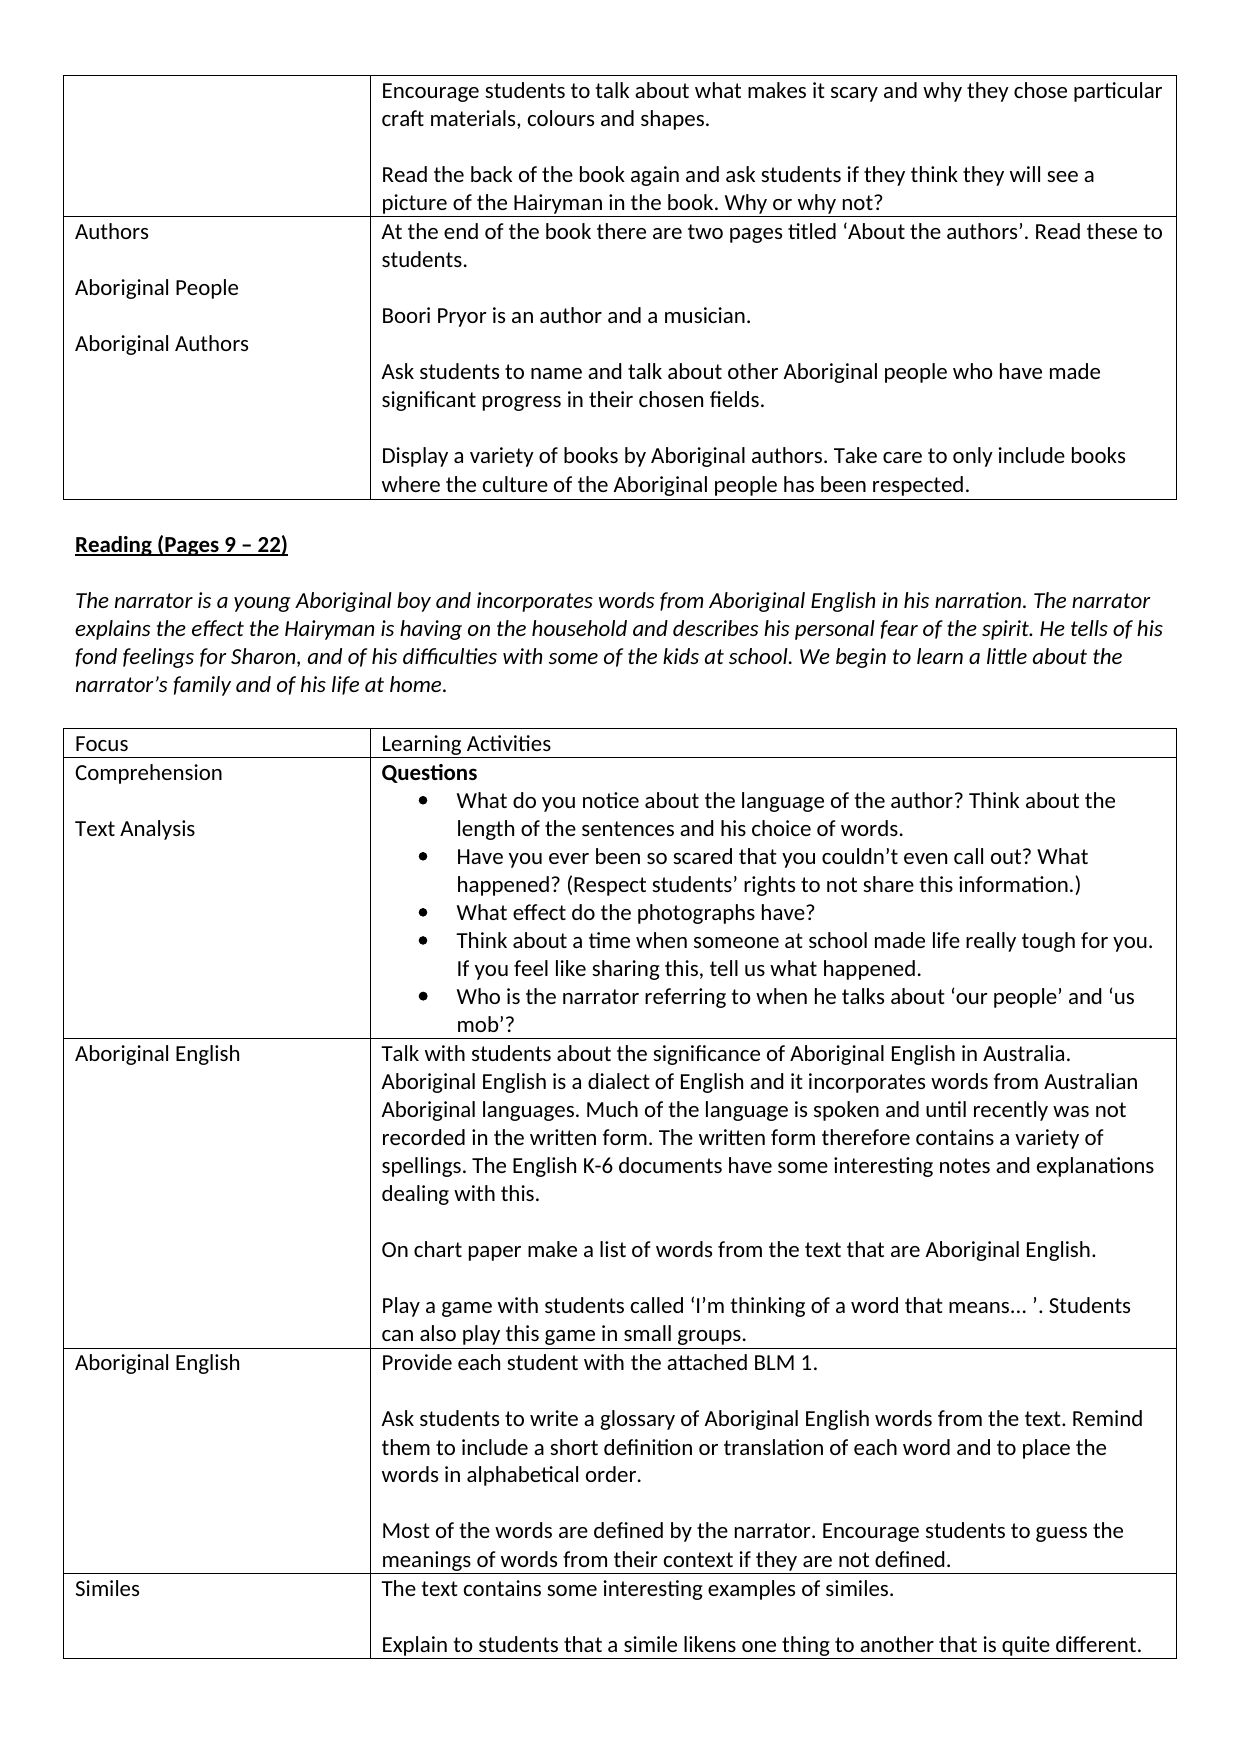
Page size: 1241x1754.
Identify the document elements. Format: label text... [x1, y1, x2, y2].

table_cell Questions What do you notice about the language of the author? Think about the length of the sentences and his choice of words. Have you ever been so scared that you couldn’t even call out? What happened? (Respect students’ rights to not share this information.) What effect do the photographs have? Think about a time when someone at school made life really tough for you. If you feel like sharing this, tell us what happened. Who is the narrator referring to when he talks about ‘our people’ and ‘us mob’? [371, 758, 1176, 1038]
table_header Learning Activities [371, 729, 1176, 757]
table_cell Talk with students about the significance of Aboriginal English in Australia. Aboriginal English is a dialect of English and it incorporates words from Australian Aboriginal languages. Much of the language is spoken and until recently was not recorded in the written form. The written form therefore contains a variety of spellings. The English K-6 documents have some interesting notes and explanations dealing with this. On chart paper make a list of words from the text that are Aboriginal English. Play a game with students called ‘I’m thinking of a word that means... ’. Students can also play this game in small groups. [371, 1039, 1176, 1347]
text Reading (Pages 9 – 22) [75, 530, 1165, 558]
table_cell Authors Aboriginal People Aboriginal Authors [64, 217, 370, 499]
table_cell Aboriginal English [64, 1349, 370, 1573]
text The narrator is a young Aboriginal boy and incorporates words from Aboriginal English in his narration. The narrator explains the effect the Hairyman is having on the household and describes his personal fear of the spirit. He tells of his fond feelings for Sharon, and of his difficulties with some of the kids at school. We begin to learn a little about the narrator’s family and of his life at home. [75, 586, 1165, 698]
table_header Focus [64, 729, 370, 757]
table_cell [371, 76, 1176, 216]
table_cell Provide each student with the attached BLM 1. Ask students to write a glossary of Aboriginal English words from the text. Remind them to include a short definition or translation of each word and to place the words in alphabetical order. Most of the words are defined by the narrator. Encourage students to guess the meanings of words from their context if they are not defined. [371, 1349, 1176, 1573]
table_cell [64, 76, 370, 216]
table_cell At the end of the book there are two pages titled ‘About the authors’. Read these to students. Boori Pryor is an author and a musician. Ask students to name and talk about other Aboriginal people who have made significant progress in their chosen fields. Display a variety of books by Aboriginal authors. Take care to only include books where the culture of the Aboriginal people has been respected. [371, 217, 1176, 499]
table_cell Comprehension Text Analysis [64, 758, 370, 1038]
table_cell Similes [64, 1574, 370, 1658]
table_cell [371, 1574, 1176, 1658]
table_cell Aboriginal English [64, 1039, 370, 1347]
